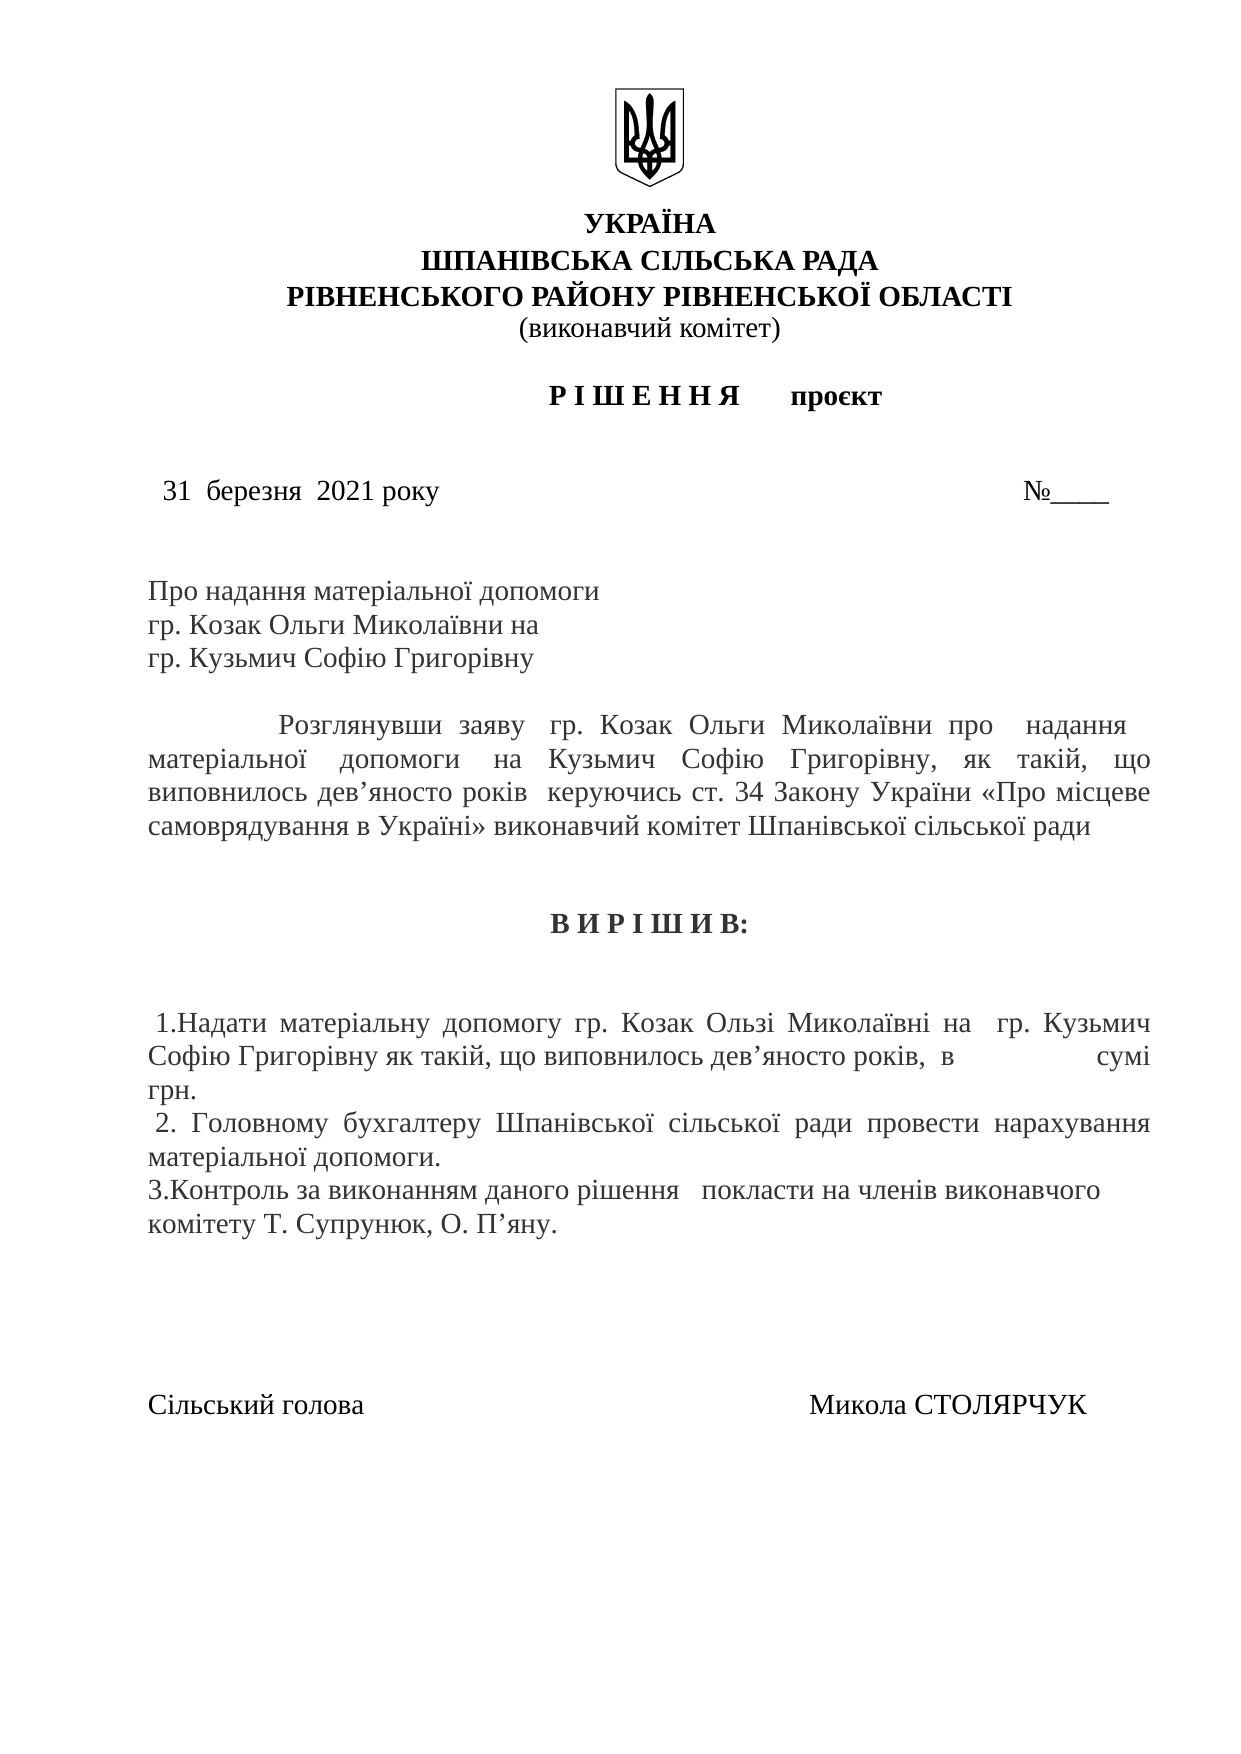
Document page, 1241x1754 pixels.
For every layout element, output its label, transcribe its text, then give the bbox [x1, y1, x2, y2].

text Про надання матеріальної допомоги [148, 573, 1152, 607]
text Сільський голова Микола СТОЛЯРЧУК [148, 1387, 1152, 1421]
text 3.Контроль за виконанням даного рішення покласти на членів виконавчого комітету Т. Супрунюк, О. П’яну. [148, 1172, 1152, 1239]
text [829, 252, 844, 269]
text 31 березня 2021 року №____ [148, 473, 1152, 506]
text 2. Головному бухгалтеру Шпанівської сільської ради провести нарахування матеріальної допомоги. [148, 1105, 1152, 1172]
text Розглянувши заяву гр. Козак Ольги Миколаївни про надання матеріальної допомоги на Кузьмич Софію Григорівну, як такій, що виповнилось дев’яносто років керуючись ст. 34 Закону України «Про місцеве самоврядування в Україні» виконавчий комітет Шпанівської сільської ради [148, 707, 1152, 842]
text гр. Козак Ольги Миколаївни на [148, 607, 1152, 640]
text В И Р І Ш И В: [148, 906, 1152, 940]
text гр. Кузьмич Софію Григорівну [148, 640, 1152, 674]
text РІВНЕНСЬКОГО РАЙОНУ РІВНЕНСЬКОЇ ОБЛАСТІ [148, 288, 1152, 311]
text ШПАНІВСЬКА сільська рада [856, 252, 1152, 275]
text (виконавчий комітет) [148, 311, 1152, 344]
text Україна [148, 206, 1152, 240]
text 1.Надати матеріальну допомогу гр. Козак Ользі Миколаївні на гр. Кузьмич Софію Григорівну як такій, що виповнилось дев’яносто років, в сумі грн. [148, 1005, 1152, 1105]
text ШПАНІВСЬКА сільська рада [148, 252, 838, 275]
text Р І Ш Е Н Н Я проєкт [148, 378, 1152, 411]
